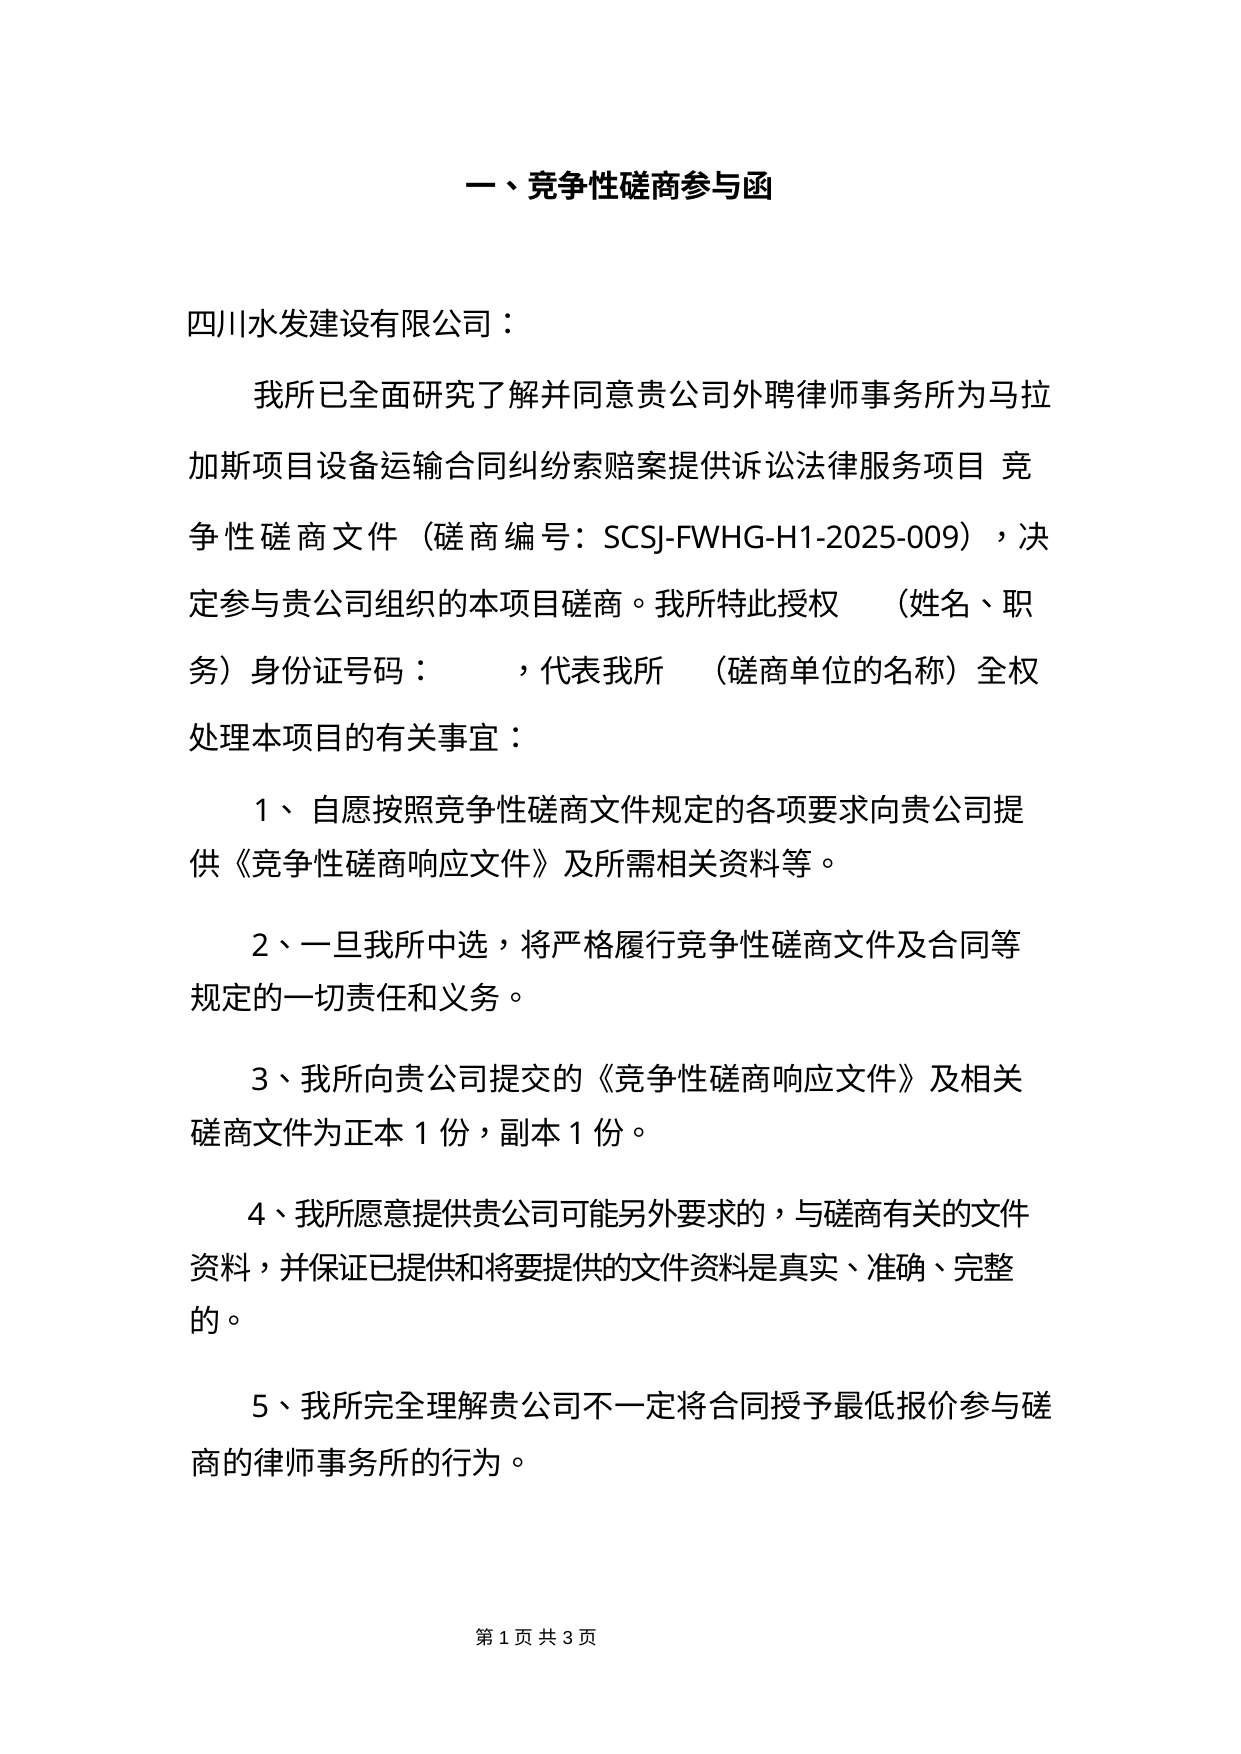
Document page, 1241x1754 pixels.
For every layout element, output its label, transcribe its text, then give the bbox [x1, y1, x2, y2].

text 4、我所愿意提供贵公司可能另外要求的，与磋商有关的文件资料，并保证已提供和将要提供的文件资料是真实、准确、完整的。 [189, 1192, 1055, 1342]
text 我所已全面研究了解并同意贵公司外聘律师事务所为马拉加斯项目设备运输合同纠纷索赔案提供诉讼法律服务项目 竞 争 性 磋 商 文 件 （磋 商 编 号：SCSJ-FWHG-H1-2025-009），决定参与贵公司组织的本项目磋商。我所特此授权 （姓名、职务）身份证号码： ，代表我所 （磋商单位的名称）全权处理本项目的有关事宜： [188, 370, 1064, 758]
text 3、我所向贵公司提交的《竞争性磋商响应文件》及相关磋商文件为正本 1 份，副本1 份。 [191, 1057, 1053, 1153]
text 1、 自愿按照竞争性磋商文件规定的各项要求向贵公司提供《竞争性磋商响应文件》及所需相关资料等。 [189, 788, 1053, 884]
text 5、我所完全理解贵公司不一定将合同授予最低报价参与磋商的律师事务所的行为。 [191, 1381, 1053, 1483]
text 一、竞争性磋商参与函 [466, 167, 1064, 206]
text 四川水发建设有限公司： [186, 304, 1064, 343]
text 2、一旦我所中选，将严格履行竞争性磋商文件及合同等规定的一切责任和义务。 [190, 923, 1053, 1019]
